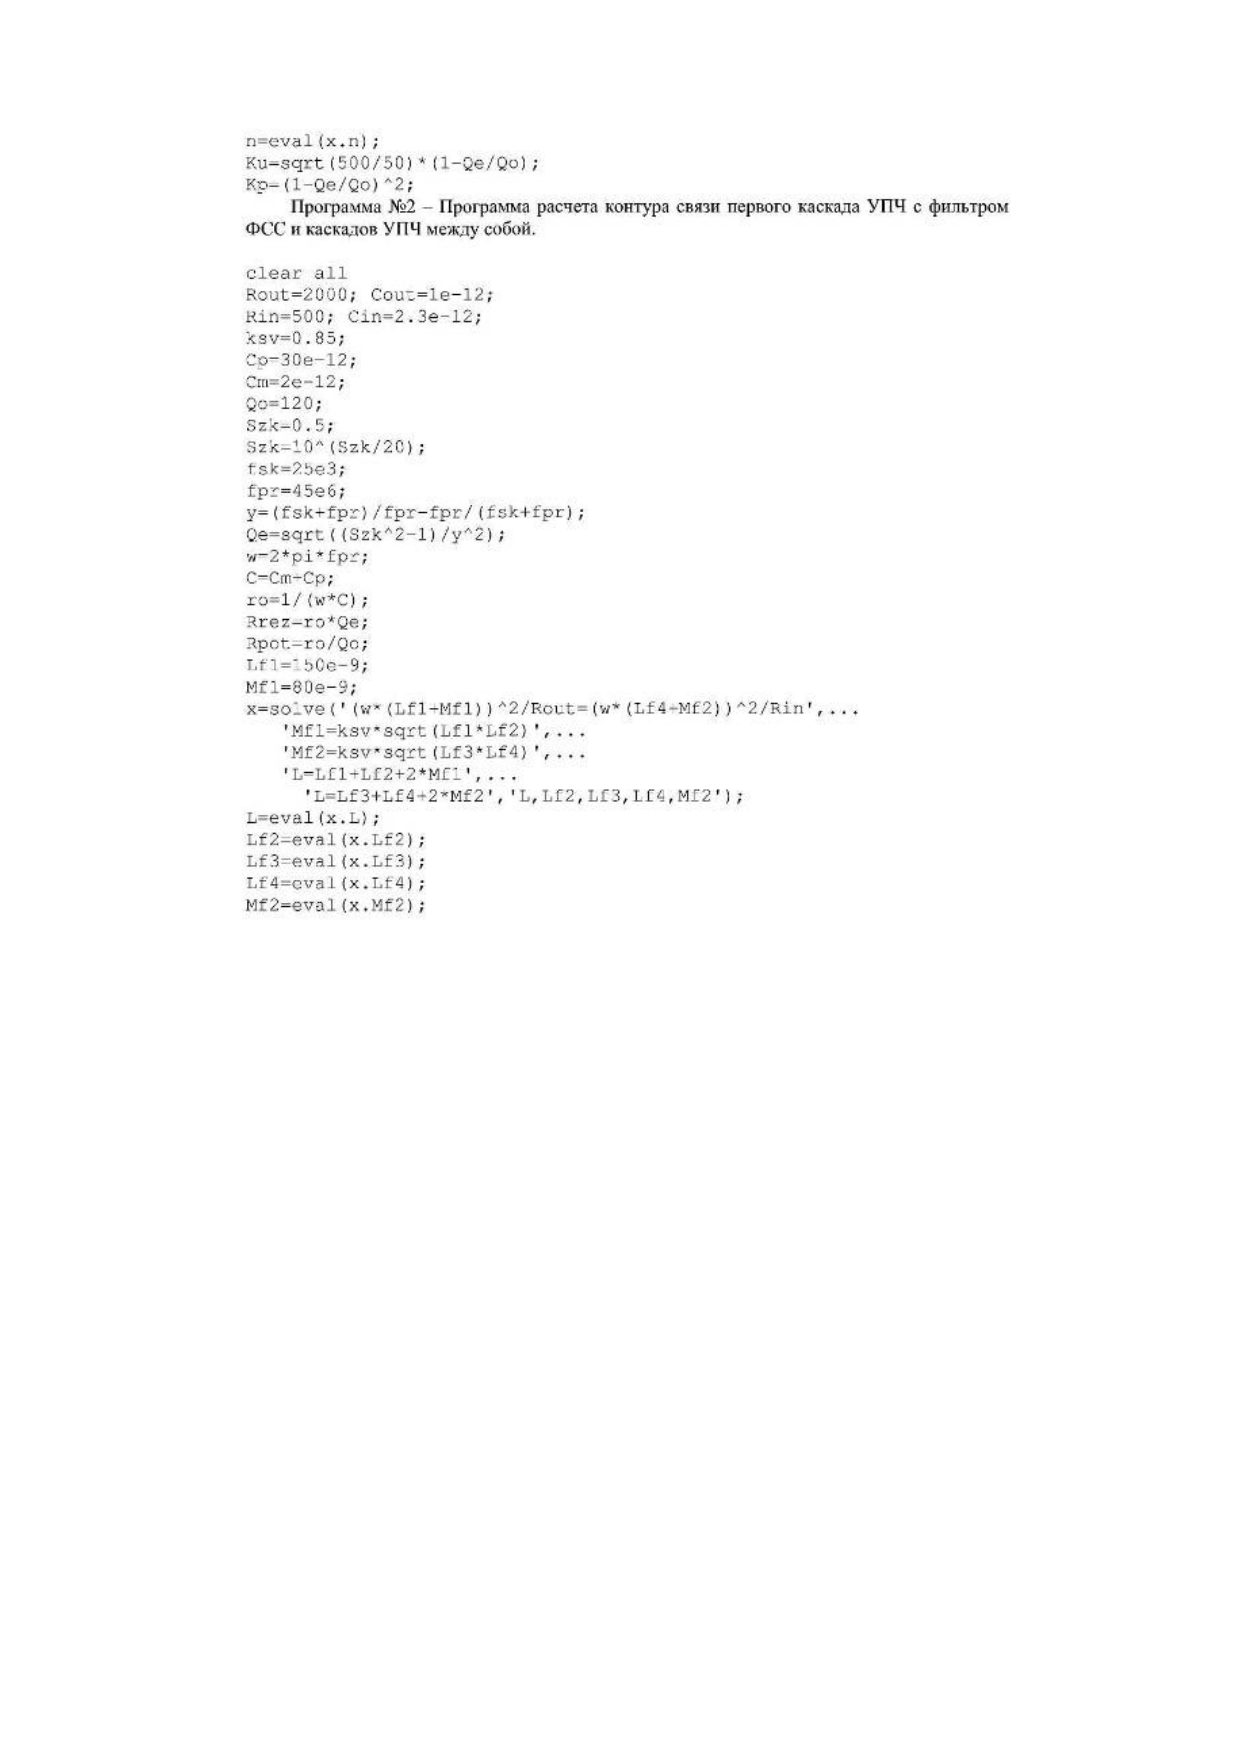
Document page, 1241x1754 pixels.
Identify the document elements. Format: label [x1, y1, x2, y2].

picture [177, 118, 1054, 945]
